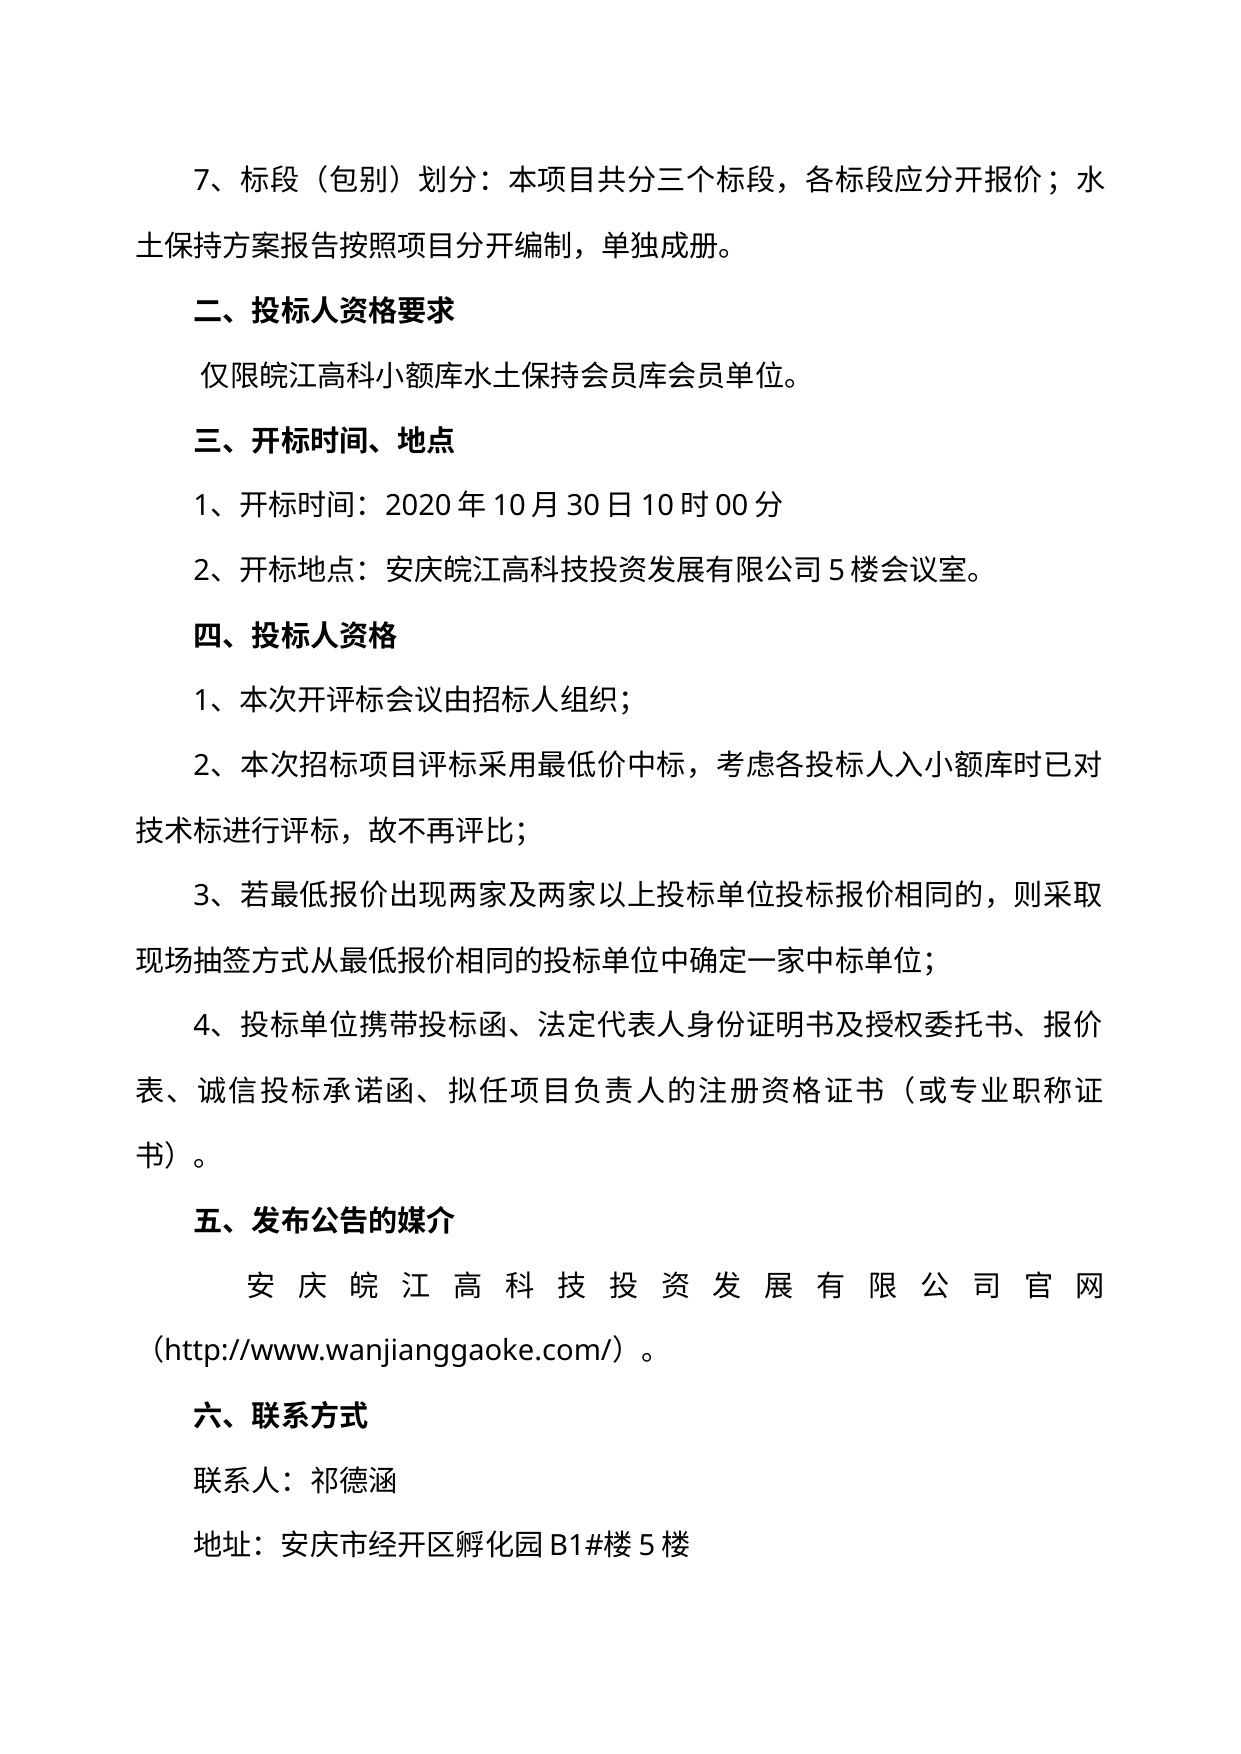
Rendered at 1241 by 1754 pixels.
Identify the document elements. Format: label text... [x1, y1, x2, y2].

text 六、联系方式 [135, 1381, 1106, 1446]
text 安庆皖江高科技投资发展有限公司官网（http://www.wanjianggaoke.com/）。 [135, 1251, 1106, 1381]
text 4、投标单位携带投标函、法定代表人身份证明书及授权委托书、报价表、诚信投标承诺函、拟任项目负责人的注册资格证书（或专业职称证书）。 [135, 991, 1106, 1186]
text 二、投标人资格要求 [135, 276, 1106, 341]
text 2、开标地点：安庆皖江高科技投资发展有限公司5楼会议室。 [135, 536, 1106, 601]
text 地址：安庆市经开区孵化园B1#楼5楼 [135, 1511, 1106, 1576]
text 7、标段（包别）划分：本项目共分三个标段，各标段应分开报价；水土保持方案报告按照项目分开编制，单独成册。 [135, 146, 1106, 276]
text 联系人：祁德涵 [135, 1446, 1106, 1511]
text 仅限皖江高科小额库水土保持会员库会员单位。 [135, 341, 1106, 406]
text 三、开标时间、地点 [135, 406, 1106, 471]
text 2、本次招标项目评标采用最低价中标，考虑各投标人入小额库时已对技术标进行评标，故不再评比； [135, 731, 1106, 861]
text 1、本次开评标会议由招标人组织； [135, 666, 1106, 731]
text 五、发布公告的媒介 [135, 1186, 1106, 1251]
text 1、开标时间：2020年10月30日10时00分 [135, 471, 1106, 536]
text 3、若最低报价出现两家及两家以上投标单位投标报价相同的，则采取现场抽签方式从最低报价相同的投标单位中确定一家中标单位； [135, 861, 1106, 991]
text 四、投标人资格 [135, 601, 1106, 666]
